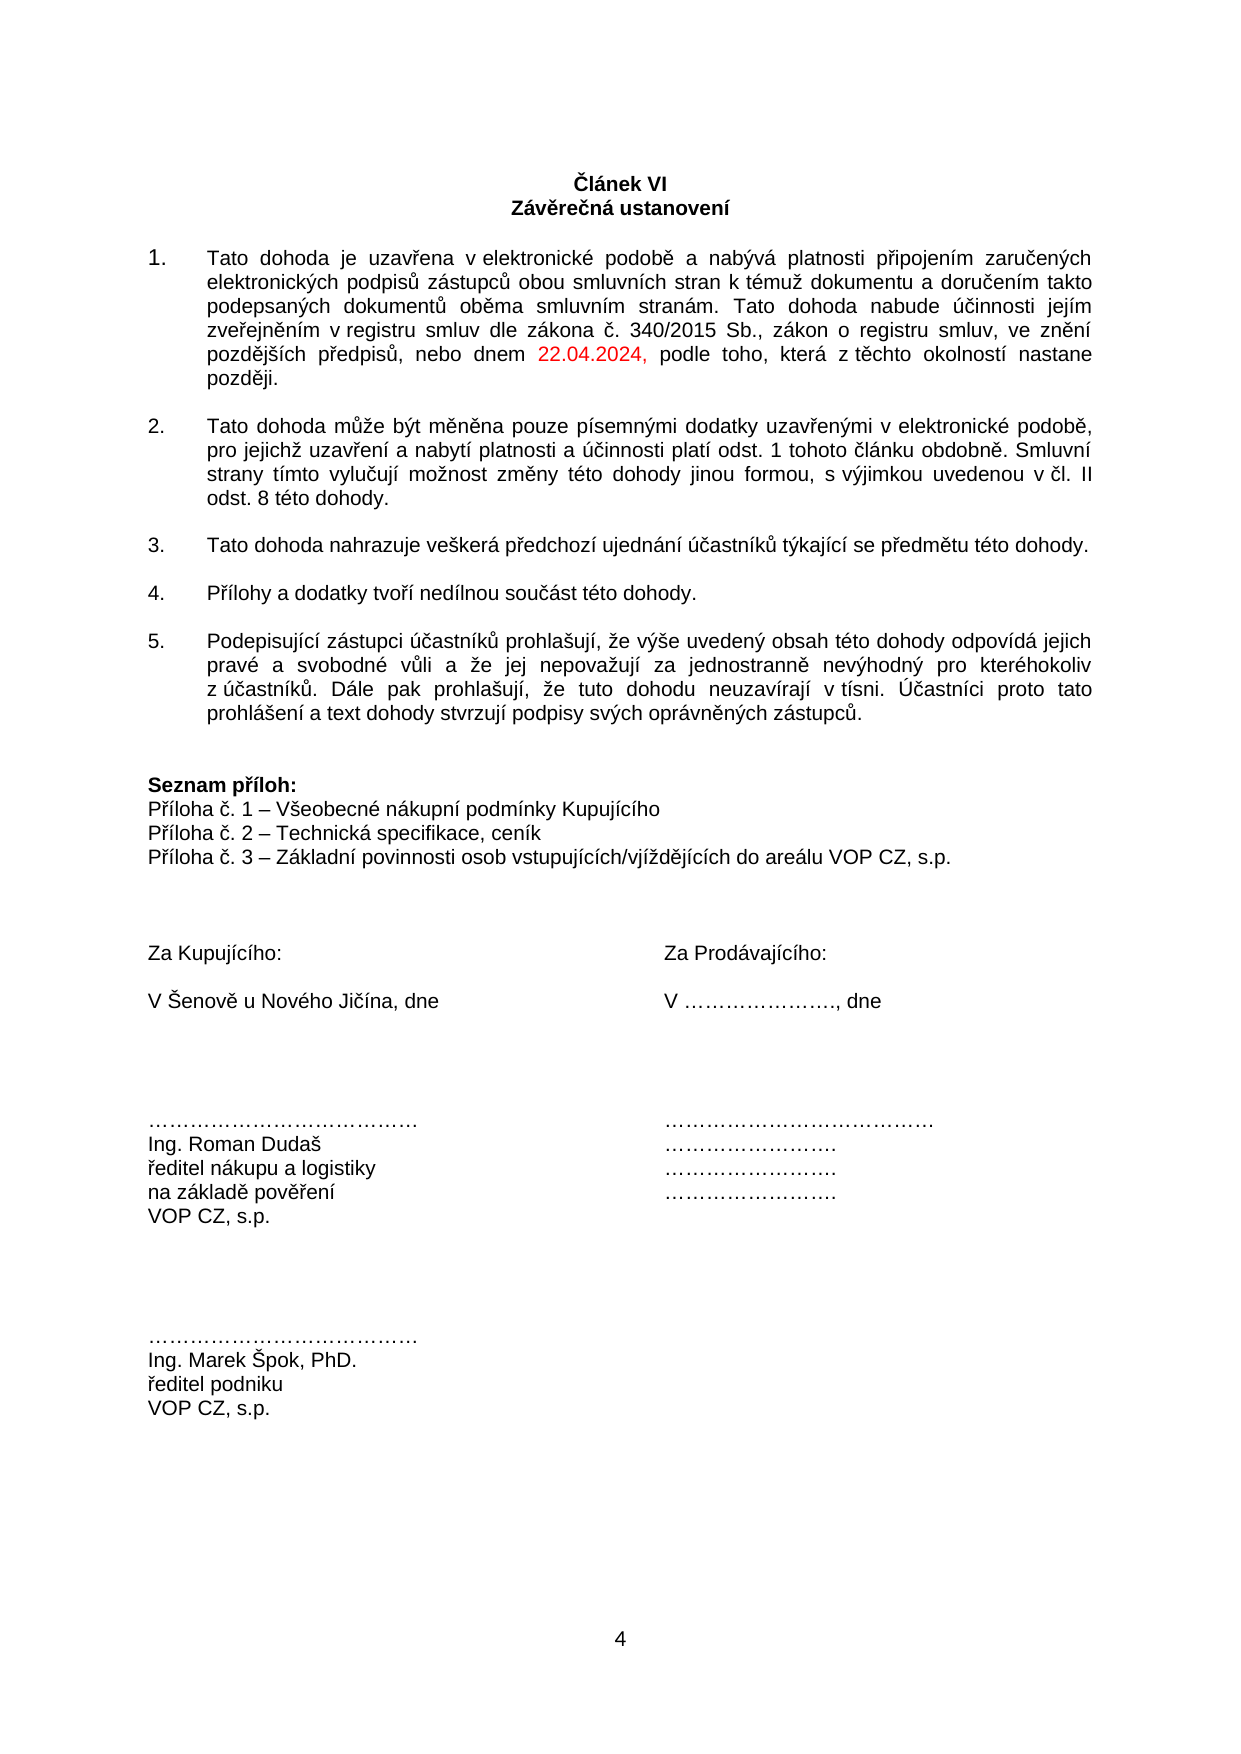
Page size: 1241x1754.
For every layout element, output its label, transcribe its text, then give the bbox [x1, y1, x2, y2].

text Příloha č. 3 – Základní povinnosti osob vstupujících/vjíždějících do areálu VOP CZ, s.p. [148, 845, 1093, 869]
list Podepisující zástupci účastníků prohlašují, že výše uvedený obsah této dohody odpovídá jejich pravé a svobodné vůli a že jej nepovažují za jednostranně nevýhodný pro kteréhokoliv z účastníků. Dále pak prohlašují, že tuto dohodu neuzavírají v tísni. Účastníci proto tato prohlášení a text dohody stvrzují podpisy svých oprávněných zástupců. [148, 629, 1093, 725]
text V Šenově u Nového Jičína, dne V …………………., dne [148, 988, 1093, 1012]
text Ing. Marek Špok, PhD. [148, 1348, 1093, 1372]
text ředitel nákupu a logistiky ……………………. [148, 1156, 1093, 1180]
text Za Kupujícího: Za Prodávajícího: [148, 941, 1093, 964]
list Tato dohoda je uzavřena v elektronické podobě a nabývá platnosti připojením zaručených elektronických podpisů zástupců obou smluvních stran k témuž dokumentu a doručením takto podepsaných dokumentů oběma smluvním stranám. Tato dohoda nabude účinnosti jejím zveřejněním v registru smluv dle zákona č. 340/2015 Sb., zákon o registru smluv, ve znění pozdějších předpisů, nebo dnem 22.04.2024, podle toho, která z těchto okolností nastane později. [148, 243, 1093, 389]
text Článek VI [148, 172, 1093, 196]
text ředitel podniku [148, 1372, 1093, 1396]
list Tato dohoda nahrazuje veškerá předchozí ujednání účastníků týkající se předmětu této dohody. [148, 533, 1093, 557]
text Příloha č. 2 – Technická specifikace, ceník [148, 821, 1093, 845]
text ………………………………… ………………………………… [148, 1108, 1093, 1132]
text Závěrečná ustanovení [148, 196, 1093, 219]
text Seznam příloh: [148, 773, 1093, 797]
text ………………………………… [148, 1324, 1093, 1348]
list Tato dohoda může být měněna pouze písemnými dodatky uzavřenými v elektronické podobě, pro jejichž uzavření a nabytí platnosti a účinnosti platí odst. 1 tohoto článku obdobně. Smluvní strany tímto vylučují možnost změny této dohody jinou formou, s výjimkou uvedenou v čl. II odst. 8 této dohody. [148, 413, 1093, 509]
text Příloha č. 1 – Všeobecné nákupní podmínky Kupujícího [148, 797, 1093, 821]
text VOP CZ, s.p. [148, 1396, 1093, 1420]
text VOP CZ, s.p. [148, 1204, 1093, 1228]
text na základě pověření ……………………. [148, 1180, 1093, 1204]
list Přílohy a dodatky tvoří nedílnou součást této dohody. [148, 581, 1093, 605]
text Ing. Roman Dudaš ……………………. [148, 1132, 1093, 1156]
